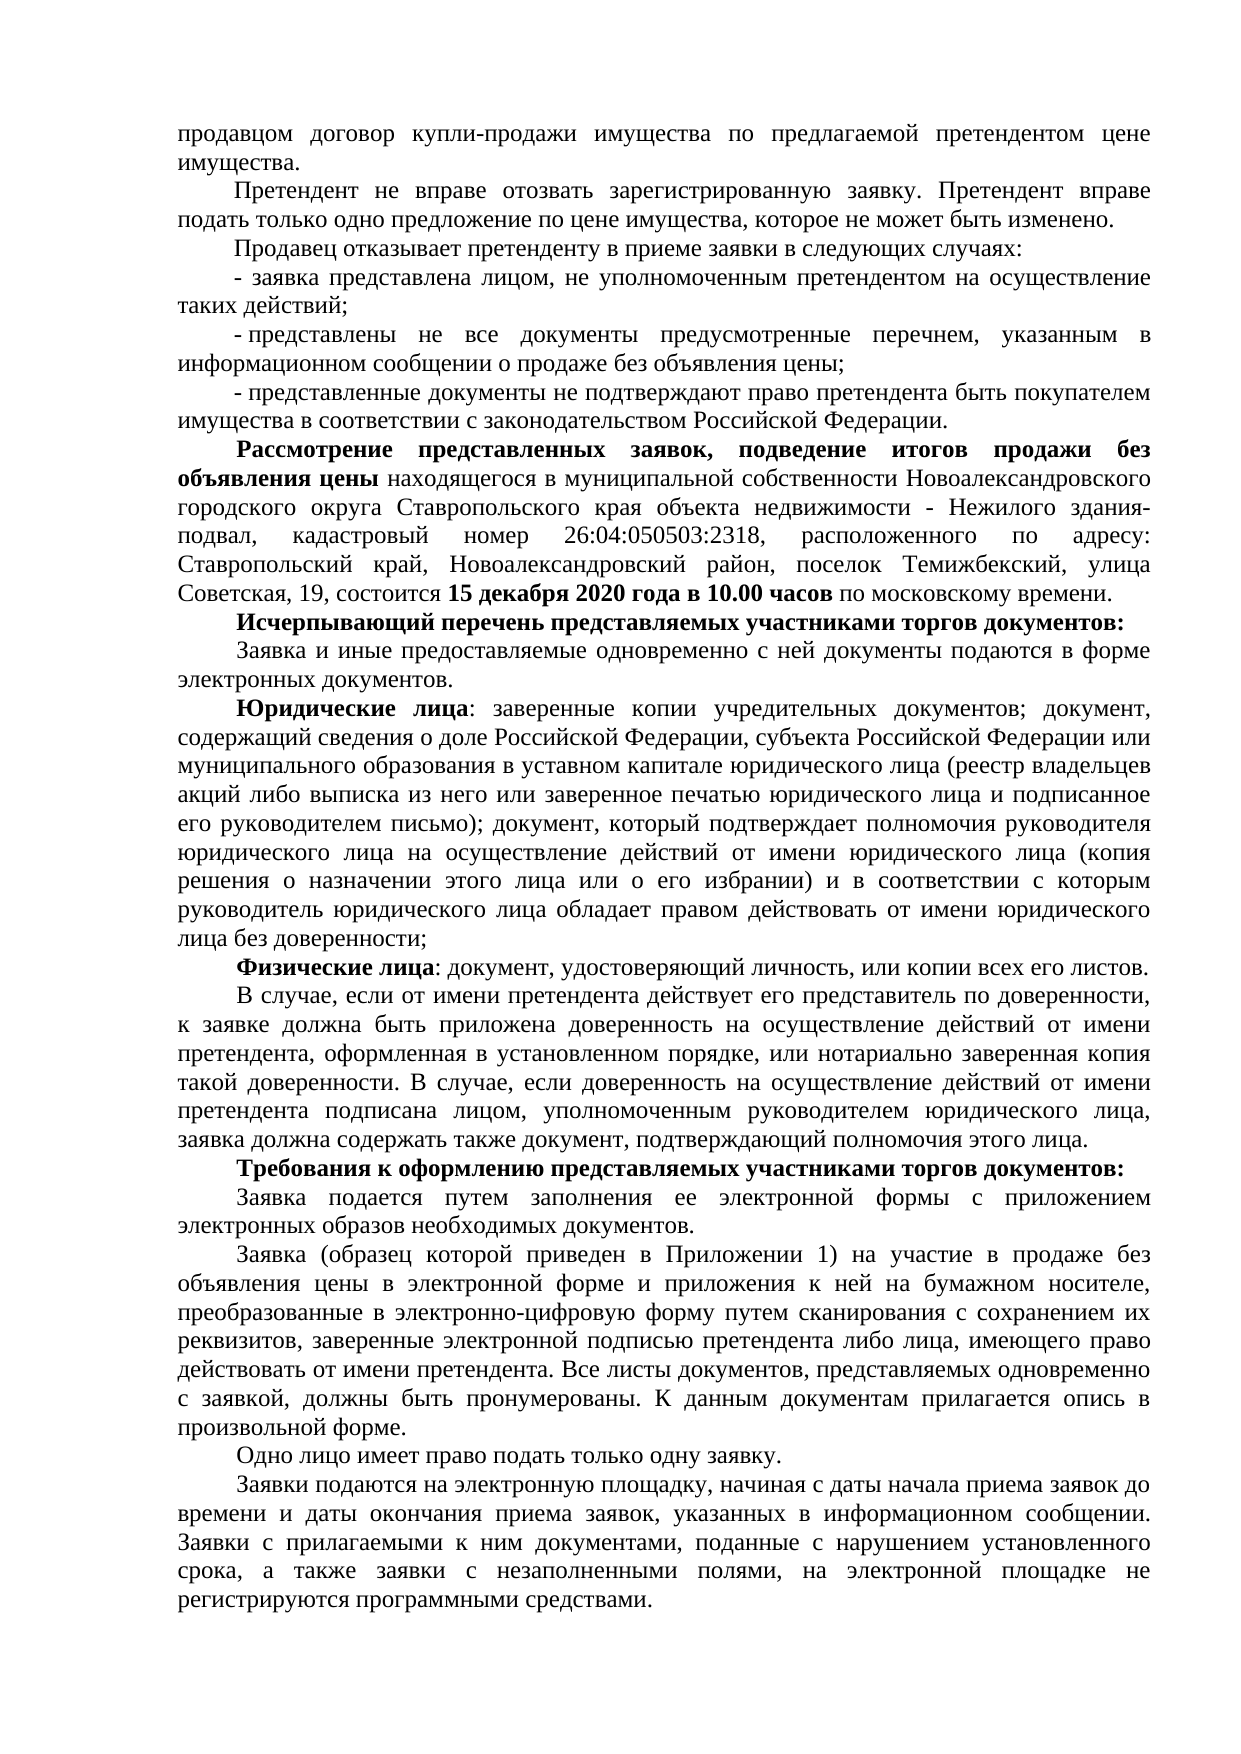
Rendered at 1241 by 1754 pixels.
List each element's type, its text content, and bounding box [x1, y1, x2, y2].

text Заявка подается путем заполнения ее электронной формы с приложением электронных образов необходимых документов. [177, 1182, 1152, 1239]
text Рассмотрение представленных заявок, подведение итогов продажи без объявления цены находящегося в муниципальной собственности Новоалександровского городского округа Ставропольского края объекта недвижимости - Нежилого здания-подвал, кадастровый номер 26:04:050503:2318, расположенного по адресу: Ставропольский край, Новоалександровский район, поселок Темижбекский, улица Советская, 19, состоится 15 декабря 2020 года в 10.00 часов по московскому времени. [177, 434, 1152, 607]
text Заявка и иные предоставляемые одновременно с ней документы подаются в форме электронных документов. [177, 636, 1152, 693]
text Требования к оформлению представляемых участниками торгов документов: [177, 1153, 1152, 1182]
text Одно лицо имеет право подать только одну заявку. [177, 1441, 1152, 1469]
text Заявка (образец которой приведен в Приложении 1) на участие в продаже без объявления цены в электронной форме и приложения к ней на бумажном носителе, преобразованные в электронно-цифровую форму путем сканирования с сохранением их реквизитов, заверенные электронной подписью претендента либо лица, имеющего право действовать от имени претендента. Все листы документов, представляемых одновременно с заявкой, должны быть пронумерованы. К данным документам прилагается опись в произвольной форме. [177, 1239, 1152, 1441]
text - представленные документы не подтверждают право претендента быть покупателем имущества в соответствии с законодательством Российской Федерации. [177, 377, 1152, 434]
text Продавец отказывает претенденту в приеме заявки в следующих случаях: [177, 233, 1152, 262]
text В случае, если от имени претендента действует его представитель по доверенности, к заявке должна быть приложена доверенность на осуществление действий от имени претендента, оформленная в установленном порядке, или нотариально заверенная копия такой доверенности. В случае, если доверенность на осуществление действий от имени претендента подписана лицом, уполномоченным руководителем юридического лица, заявка должна содержать также документ, подтверждающий полномочия этого лица. [177, 981, 1152, 1153]
text Претендент не вправе отозвать зарегистрированную заявку. Претендент вправе подать только одно предложение по цене имущества, которое не может быть изменено. [177, 176, 1152, 233]
text Заявки подаются на электронную площадку, начиная с даты начала приема заявок до времени и даты окончания приема заявок, указанных в информационном сообщении. Заявки с прилагаемыми к ним документами, поданные с нарушением установленного срока, а также заявки с незаполненными полями, на электронной площадке не регистрируются программными средствами. [177, 1469, 1152, 1613]
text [177, 118, 1152, 176]
text Исчерпывающий перечень представляемых участниками торгов документов: [177, 607, 1152, 636]
text - заявка представлена лицом, не уполномоченным претендентом на осуществление таких действий; [177, 262, 1152, 319]
text Юридические лица: заверенные копии учредительных документов; документ, содержащий сведения о доле Российской Федерации, субъекта Российской Федерации или муниципального образования в уставном капитале юридического лица (реестр владельцев акций либо выписка из него или заверенное печатью юридического лица и подписанное его руководителем письмо); документ, который подтверждает полномочия руководителя юридического лица на осуществление действий от имени юридического лица (копия решения о назначении этого лица или о его избрании) и в соответствии с которым руководитель юридического лица обладает правом действовать от имени юридического лица без доверенности; [177, 693, 1152, 952]
text - представлены не все документы предусмотренные перечнем, указанным в информационном сообщении о продаже без объявления цены; [177, 319, 1152, 377]
text Физические лица: документ, удостоверяющий личность, или копии всех его листов. [177, 952, 1152, 981]
